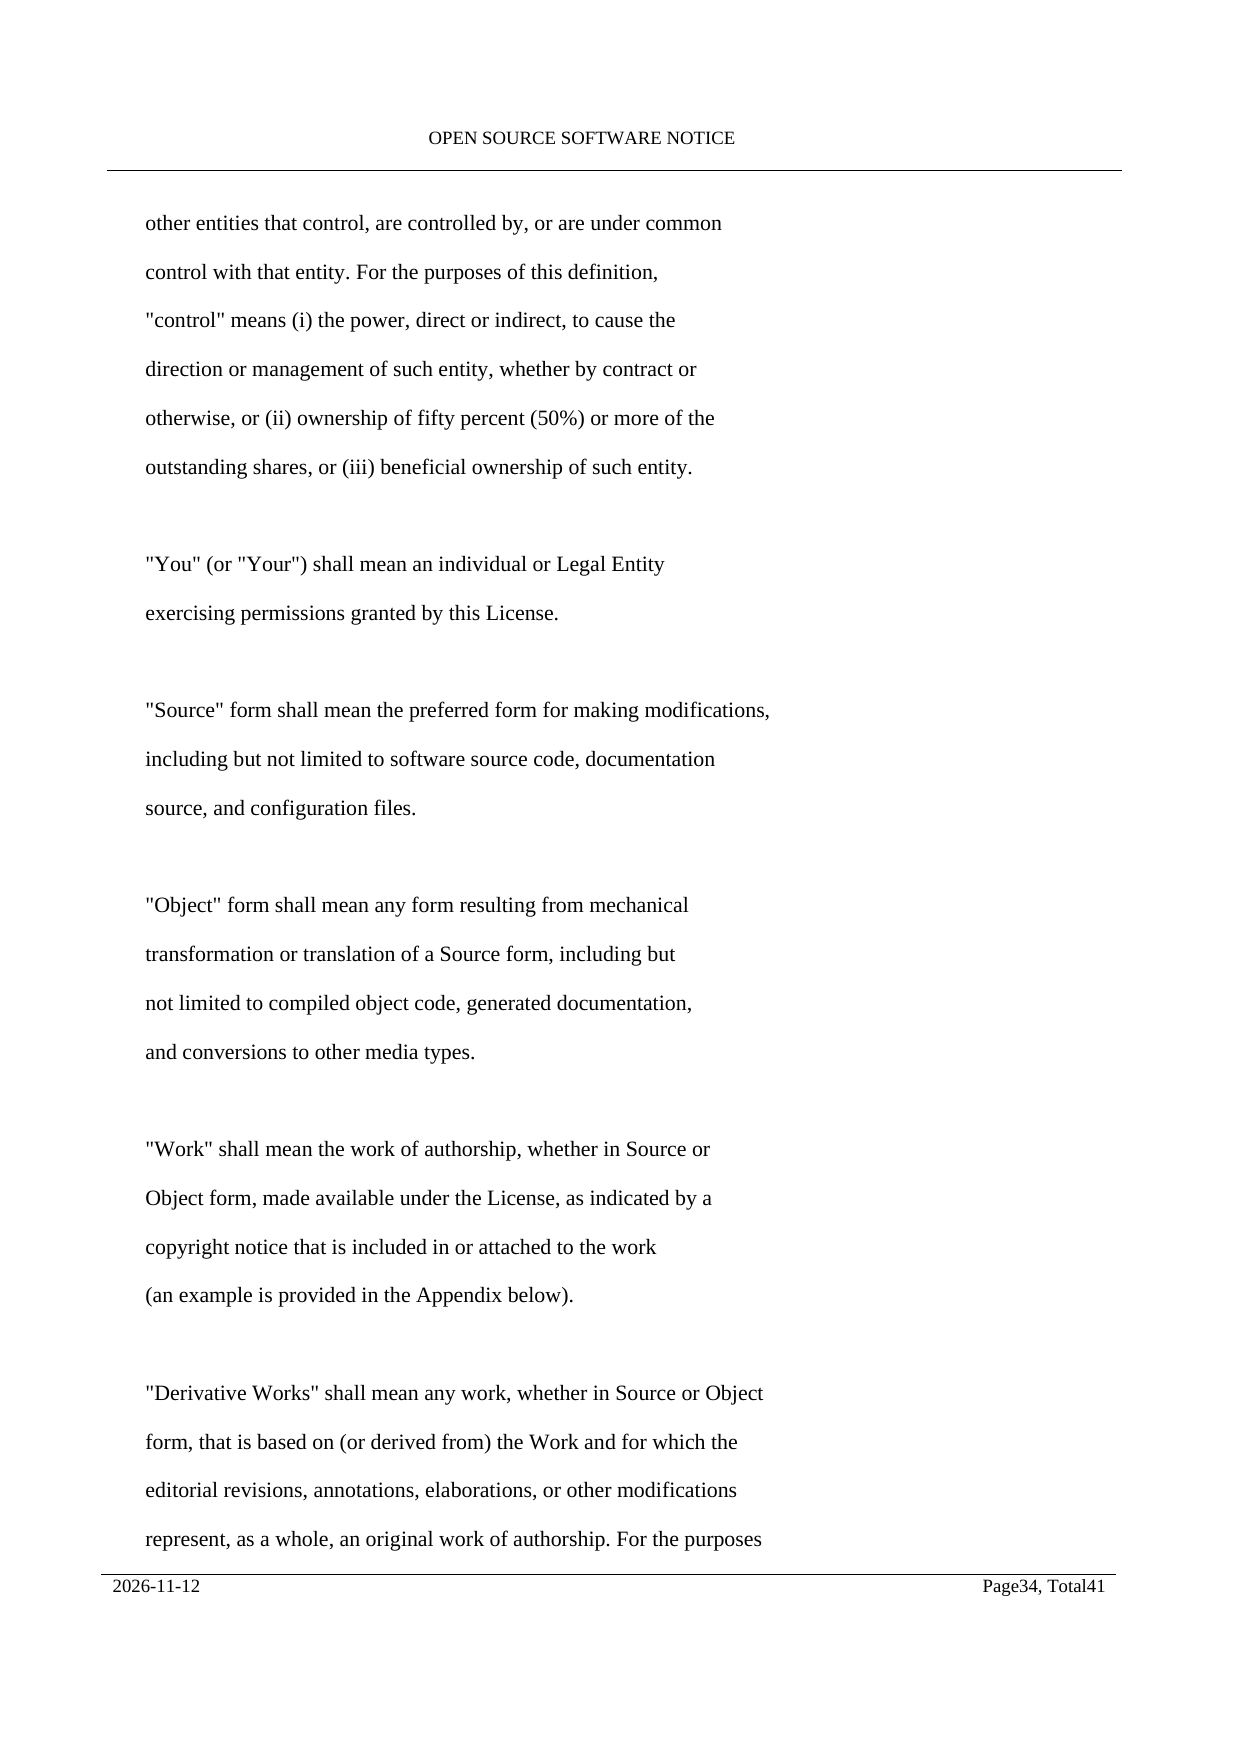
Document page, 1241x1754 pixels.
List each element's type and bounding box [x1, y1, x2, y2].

text [112, 206, 1128, 1555]
